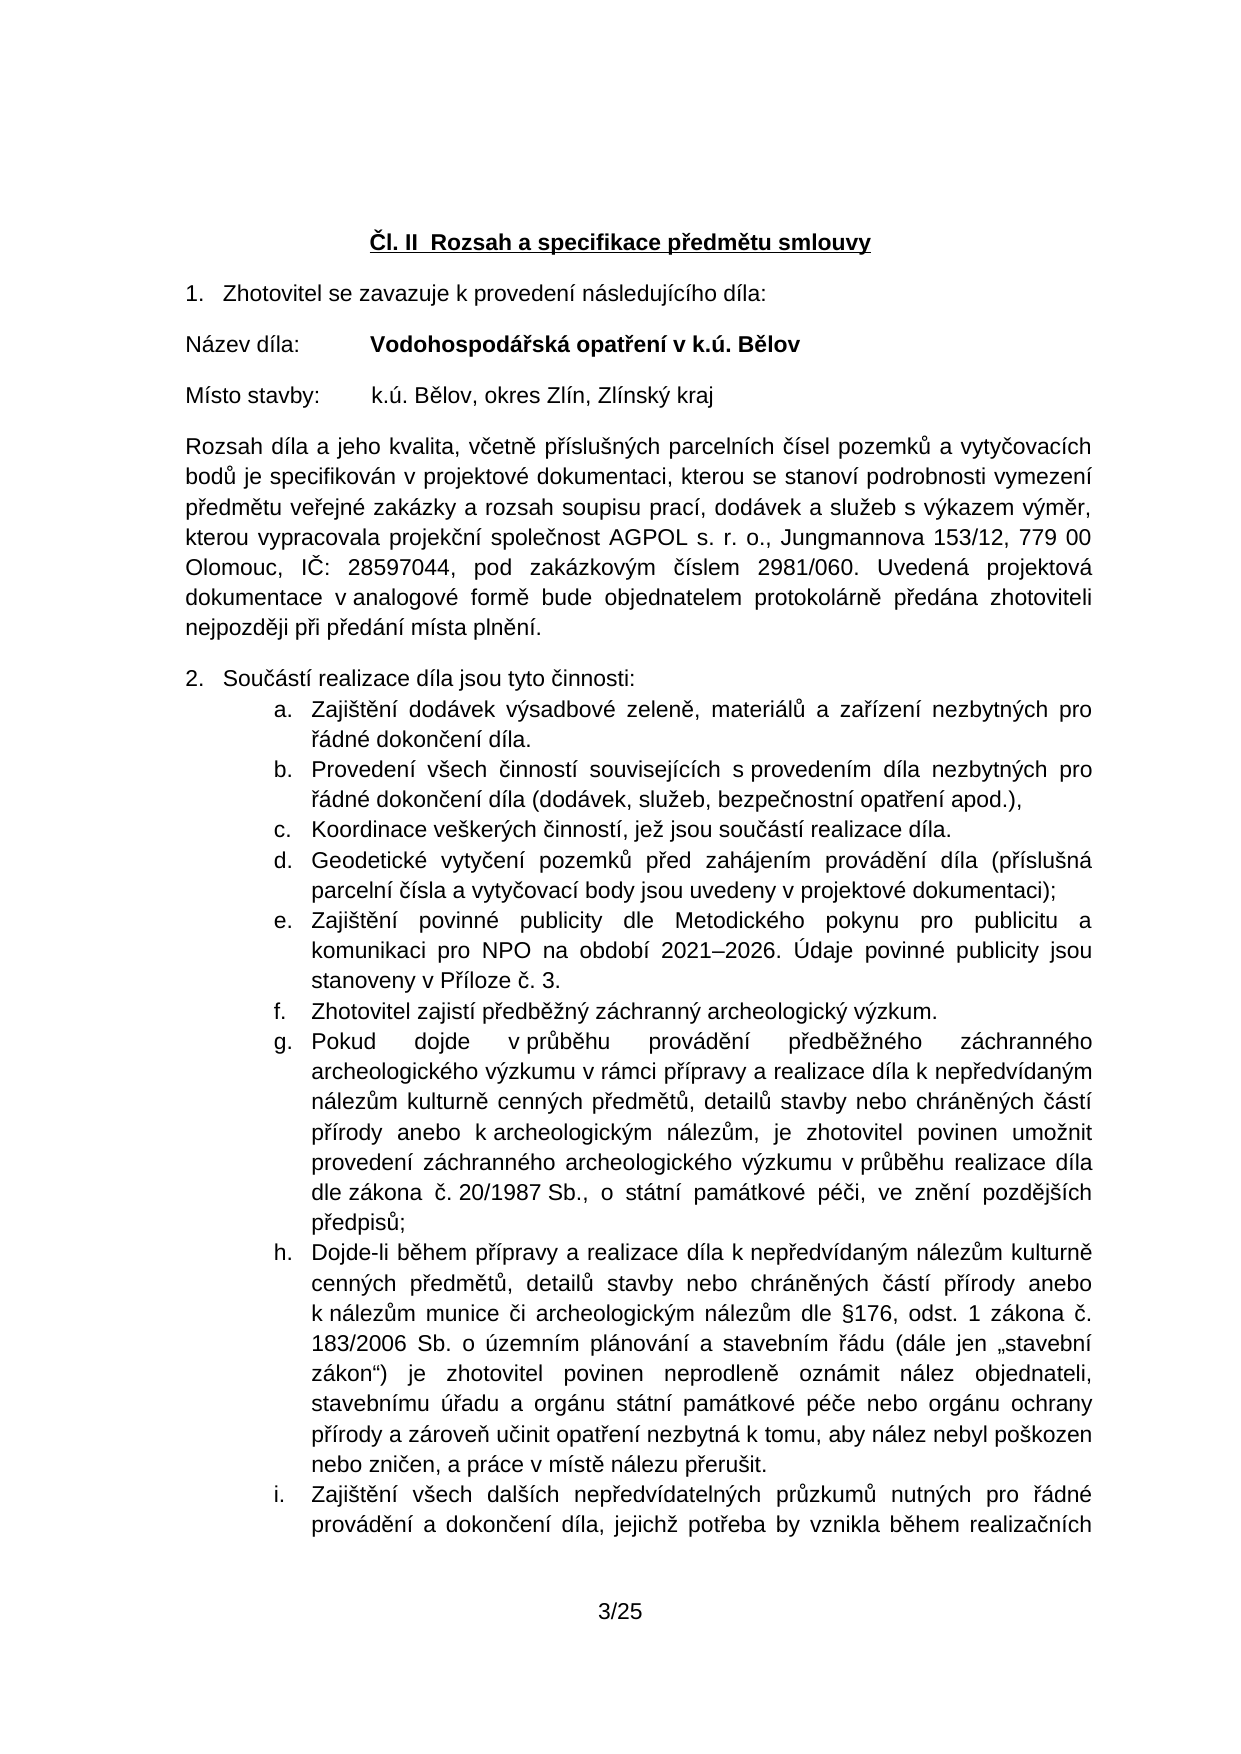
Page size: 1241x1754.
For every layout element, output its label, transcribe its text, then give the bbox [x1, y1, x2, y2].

list Zajištění povinné publicity dle Metodického pokynu pro publicitu a komunikaci pro NPO na období 2021–2026. Údaje povinné publicity jsou stanoveny v Příloze č. 3. [274, 907, 1093, 994]
text Místo stavby: k.ú. Bělov, okres Zlín, Zlínský kraj [148, 382, 1093, 408]
text Rozsah díla a jeho kvalita, včetně příslušných parcelních čísel pozemků a vytyčovacích bodů je specifikován v projektové dokumentaci, kterou se stanoví podrobnosti vymezení předmětu veřejné zakázky a rozsah soupisu prací, dodávek a služeb s výkazem výměr, kterou vypracovala projekční společnost AGPOL s. r. o., Jungmannova 153/12, 779 00 Olomouc, IČ: 28597044, pod zakázkovým číslem 2981/060. Uvedená projektová dokumentace v analogové formě bude objednatelem protokolárně předána zhotoviteli nejpozději při předání místa plnění. [185, 433, 1093, 641]
list Zhotovitel se zavazuje k provedení následujícího díla: [185, 280, 1093, 306]
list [274, 1481, 1093, 1537]
list Geodetické vytyčení pozemků před zahájením provádění díla (příslušná parcelní čísla a vytyčovací body jsou uvedeny v projektové dokumentaci); [274, 847, 1093, 903]
list Součástí realizace díla jsou tyto činnosti: [185, 665, 1093, 692]
text Čl. II Rozsah a specifikace předmětu smlouvy [148, 229, 1093, 255]
list Provedení všech činností souvisejících s provedením díla nezbytných pro řádné dokončení díla (dodávek, služeb, bezpečnostní opatření apod.), [274, 756, 1093, 812]
list Koordinace veškerých činností, jež jsou součástí realizace díla. [274, 816, 1093, 843]
list Pokud dojde v průběhu provádění předběžného záchranného archeologického výzkumu v rámci přípravy a realizace díla k nepředvídaným nálezům kulturně cenných předmětů, detailů stavby nebo chráněných částí přírody anebo k archeologickým nálezům, je zhotovitel povinen umožnit provedení záchranného archeologického výzkumu v průběhu realizace díla dle zákona č. 20/1987 Sb., o státní památkové péči, ve znění pozdějších předpisů; [274, 1028, 1093, 1235]
list Dojde-li během přípravy a realizace díla k nepředvídaným nálezům kulturně cenných předmětů, detailů stavby nebo chráněných částí přírody anebo k nálezům munice či archeologickým nálezům dle §176, odst. 1 zákona č. 183/2006 Sb. o územním plánování a stavebním řádu (dále jen „stavební zákon“) je zhotovitel povinen neprodleně oznámit nález objednateli, stavebnímu úřadu a orgánu státní památkové péče nebo orgánu ochrany přírody a zároveň učinit opatření nezbytná k tomu, aby nález nebyl poškozen nebo zničen, a práce v místě nálezu přerušit. [274, 1239, 1093, 1477]
list Zajištění dodávek výsadbové zeleně, materiálů a zařízení nezbytných pro řádné dokončení díla. [274, 696, 1093, 752]
text Název díla: Vodohospodářská opatření v k.ú. Bělov [148, 331, 1093, 357]
list Zhotovitel zajistí předběžný záchranný archeologický výzkum. [274, 998, 1093, 1024]
